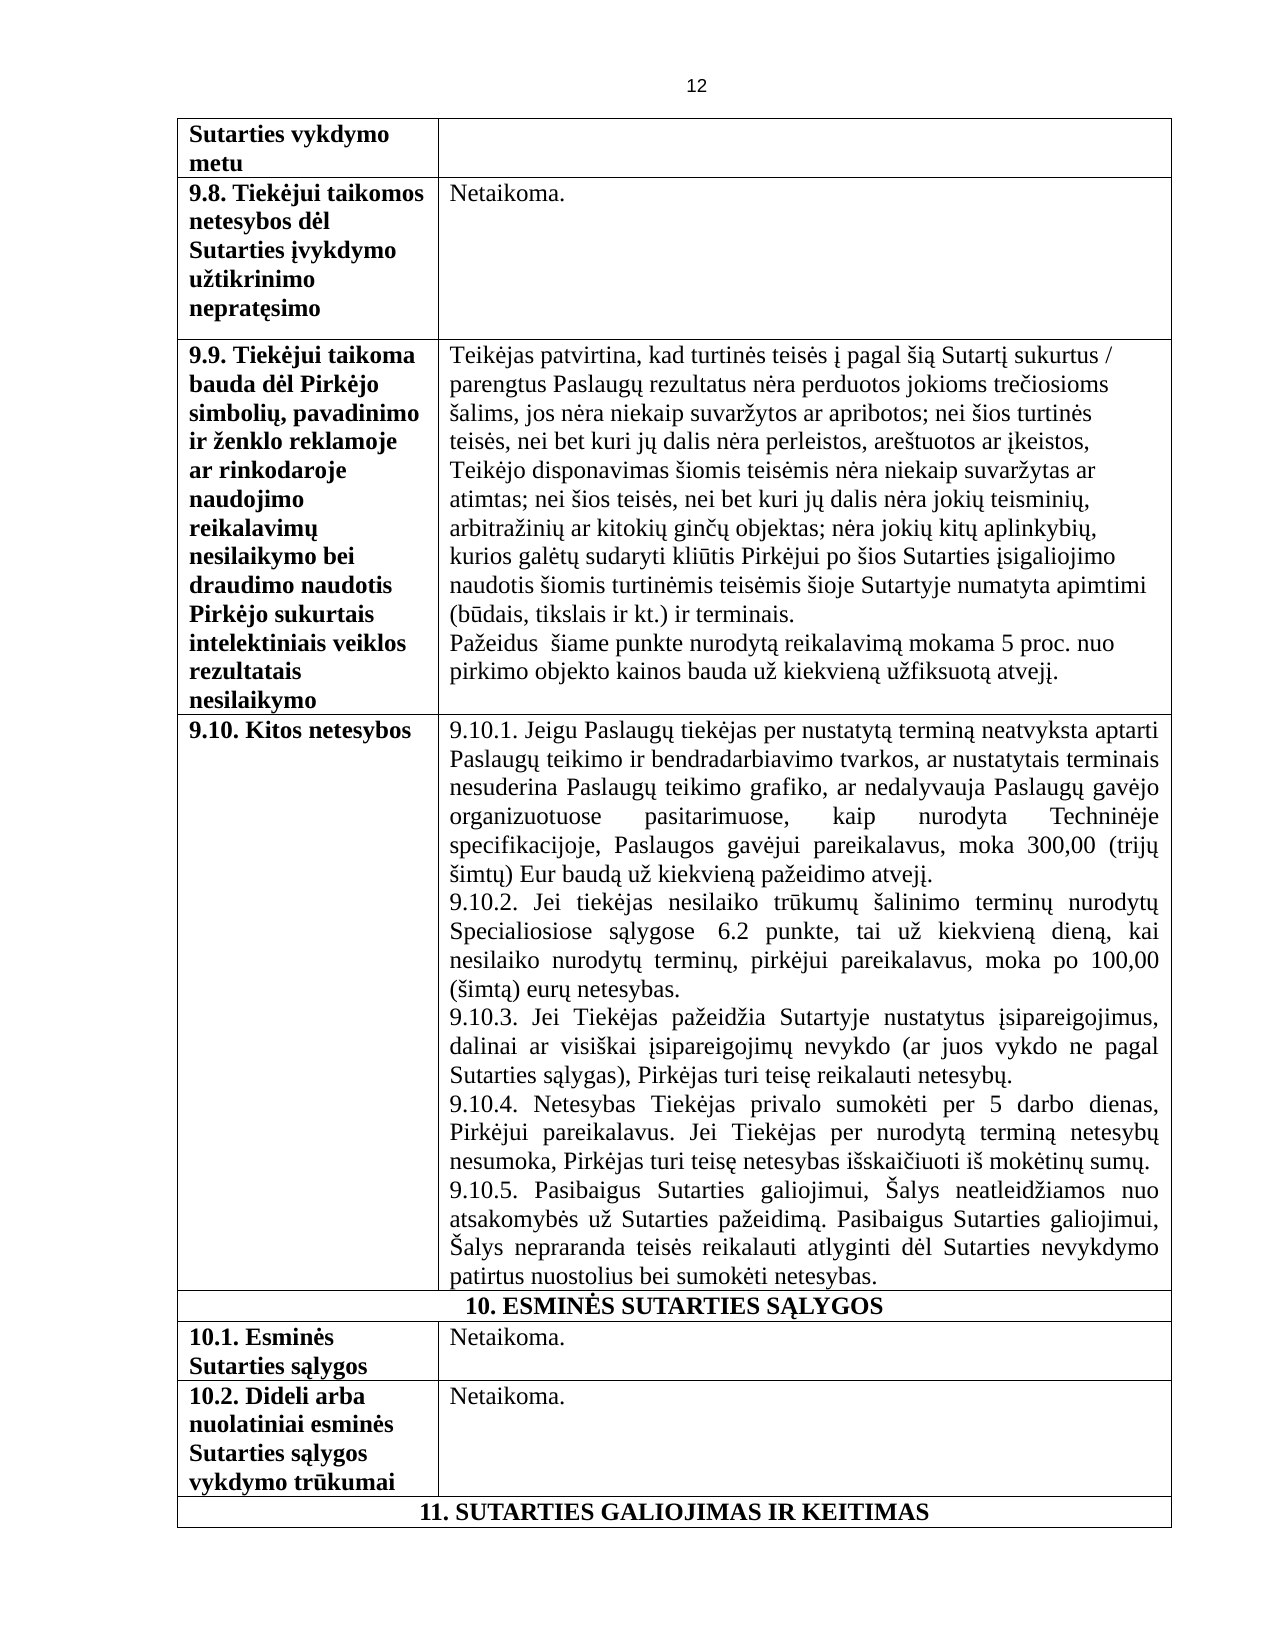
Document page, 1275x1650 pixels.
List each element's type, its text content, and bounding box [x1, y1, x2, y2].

table_cell 9.8. Tiekėjui taikomos netesybos dėl Sutarties įvykdymo užtikrinimo nepratęsimo [178, 178, 438, 339]
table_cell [439, 119, 1171, 177]
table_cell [178, 119, 438, 177]
table_cell 9.10.1. Jeigu Paslaugų tiekėjas per nustatytą terminą neatvyksta aptarti Paslaugų teikimo ir bendradarbiavimo tvarkos, ar nustatytais terminais nesuderina Paslaugų teikimo grafiko, ar nedalyvauja Paslaugų gavėjo organizuotuose pasitarimuose, kaip nurodyta Techninėje specifikacijoje, Paslaugos gavėjui pareikalavus, moka 300,00 (trijų šimtų) Eur baudą už kiekvieną pažeidimo atvejį. 9.10.2. Jei tiekėjas nesilaiko trūkumų šalinimo terminų nurodytų Specialiosiose sąlygose 6.2 punkte, tai už kiekvieną dieną, kai nesilaiko nurodytų terminų, pirkėjui pareikalavus, moka po 100,00 (šimtą) eurų netesybas. 9.10.3. Jei Tiekėjas pažeidžia Sutartyje nustatytus įsipareigojimus, dalinai ar visiškai įsipareigojimų nevykdo (ar juos vykdo ne pagal Sutarties sąlygas), Pirkėjas turi teisę reikalauti netesybų. 9.10.4. Netesybas Tiekėjas privalo sumokėti per 5 darbo dienas, Pirkėjui pareikalavus. Jei Tiekėjas per nurodytą terminą netesybų nesumoka, Pirkėjas turi teisę netesybas išskaičiuoti iš mokėtinų sumų. 9.10.5. Pasibaigus Sutarties galiojimui, Šalys neatleidžiamos nuo atsakomybės už Sutarties pažeidimą. Pasibaigus Sutarties galiojimui, Šalys nepraranda teisės reikalauti atlyginti dėl Sutarties nevykdymo patirtus nuostolius bei sumokėti netesybas. [439, 715, 1171, 1290]
table_cell Netaikoma. [439, 1322, 1171, 1380]
table_cell Netaikoma. [439, 1381, 1171, 1496]
table_cell 9.10. Kitos netesybos [178, 715, 438, 1290]
table_cell 9.9. Tiekėjui taikoma bauda dėl Pirkėjo simbolių, pavadinimo ir ženklo reklamoje ar rinkodaroje naudojimo reikalavimų nesilaikymo bei draudimo naudotis Pirkėjo sukurtais intelektiniais veiklos rezultatais nesilaikymo [178, 340, 438, 714]
table_cell 11. SUTARTIES GALIOJIMAS IR KEITIMAS [178, 1497, 1171, 1527]
table_cell 10.1. Esminės Sutarties sąlygos [178, 1322, 438, 1380]
table_cell 10.2. Dideli arba nuolatiniai esminės Sutarties sąlygos vykdymo trūkumai [178, 1381, 438, 1496]
table_cell Teikėjas patvirtina, kad turtinės teisės į pagal šią Sutartį sukurtus / parengtus Paslaugų rezultatus nėra perduotos jokioms trečiosioms šalims, jos nėra niekaip suvaržytos ar apribotos; nei šios turtinės teisės, nei bet kuri jų dalis nėra perleistos, areštuotos ar įkeistos, Teikėjo disponavimas šiomis teisėmis nėra niekaip suvaržytas ar atimtas; nei šios teisės, nei bet kuri jų dalis nėra jokių teisminių, arbitražinių ar kitokių ginčų objektas; nėra jokių kitų aplinkybių, kurios galėtų sudaryti kliūtis Pirkėjui po šios Sutarties įsigaliojimo naudotis šiomis turtinėmis teisėmis šioje Sutartyje numatyta apimtimi (būdais, tikslais ir kt.) ir terminais. Pažeidus šiame punkte nurodytą reikalavimą mokama 5 proc. nuo pirkimo objekto kainos bauda už kiekvieną užfiksuotą atvejį. [439, 340, 1171, 714]
table_cell 10. ESMINĖS SUTARTIES SĄLYGOS [178, 1291, 1171, 1321]
table_cell Netaikoma. [439, 178, 1171, 339]
